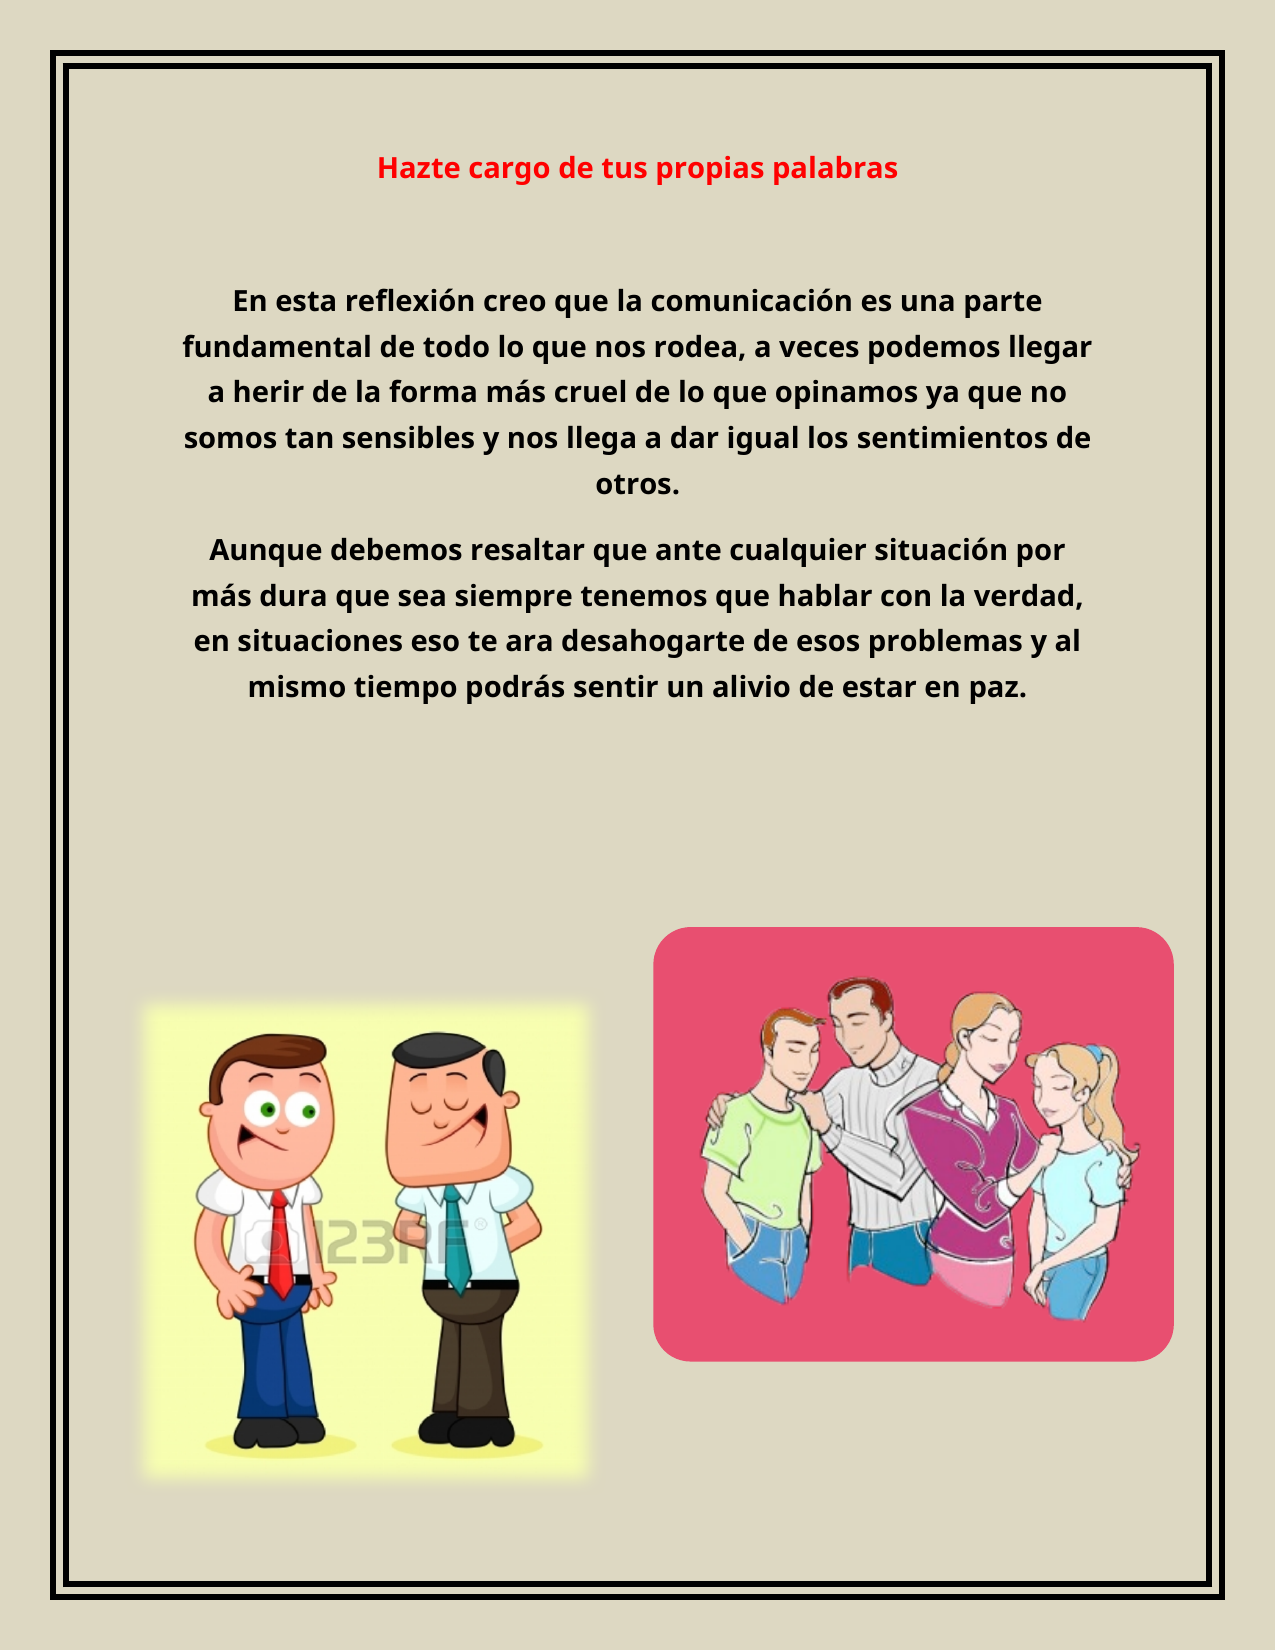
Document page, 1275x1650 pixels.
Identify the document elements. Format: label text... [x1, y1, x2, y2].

picture [154, 1015, 578, 1467]
text Hazte cargo de tus propias palabras [177, 147, 1098, 187]
picture [653, 927, 1174, 1362]
text Aunque debemos resaltar que ante cualquier situación por más dura que sea siempre tenemos que hablar con la verdad, en situaciones eso te ara desahogarte de esos problemas y al mismo tiempo podrás sentir un alivio de estar en paz. [177, 529, 1098, 706]
text En esta reflexión creo que la comunicación es una parte fundamental de todo lo que nos rodea, a veces podemos llegar a herir de la forma más cruel de lo que opinamos ya que no somos tan sensibles y nos llega a dar igual los sentimientos de otros. [177, 280, 1098, 503]
